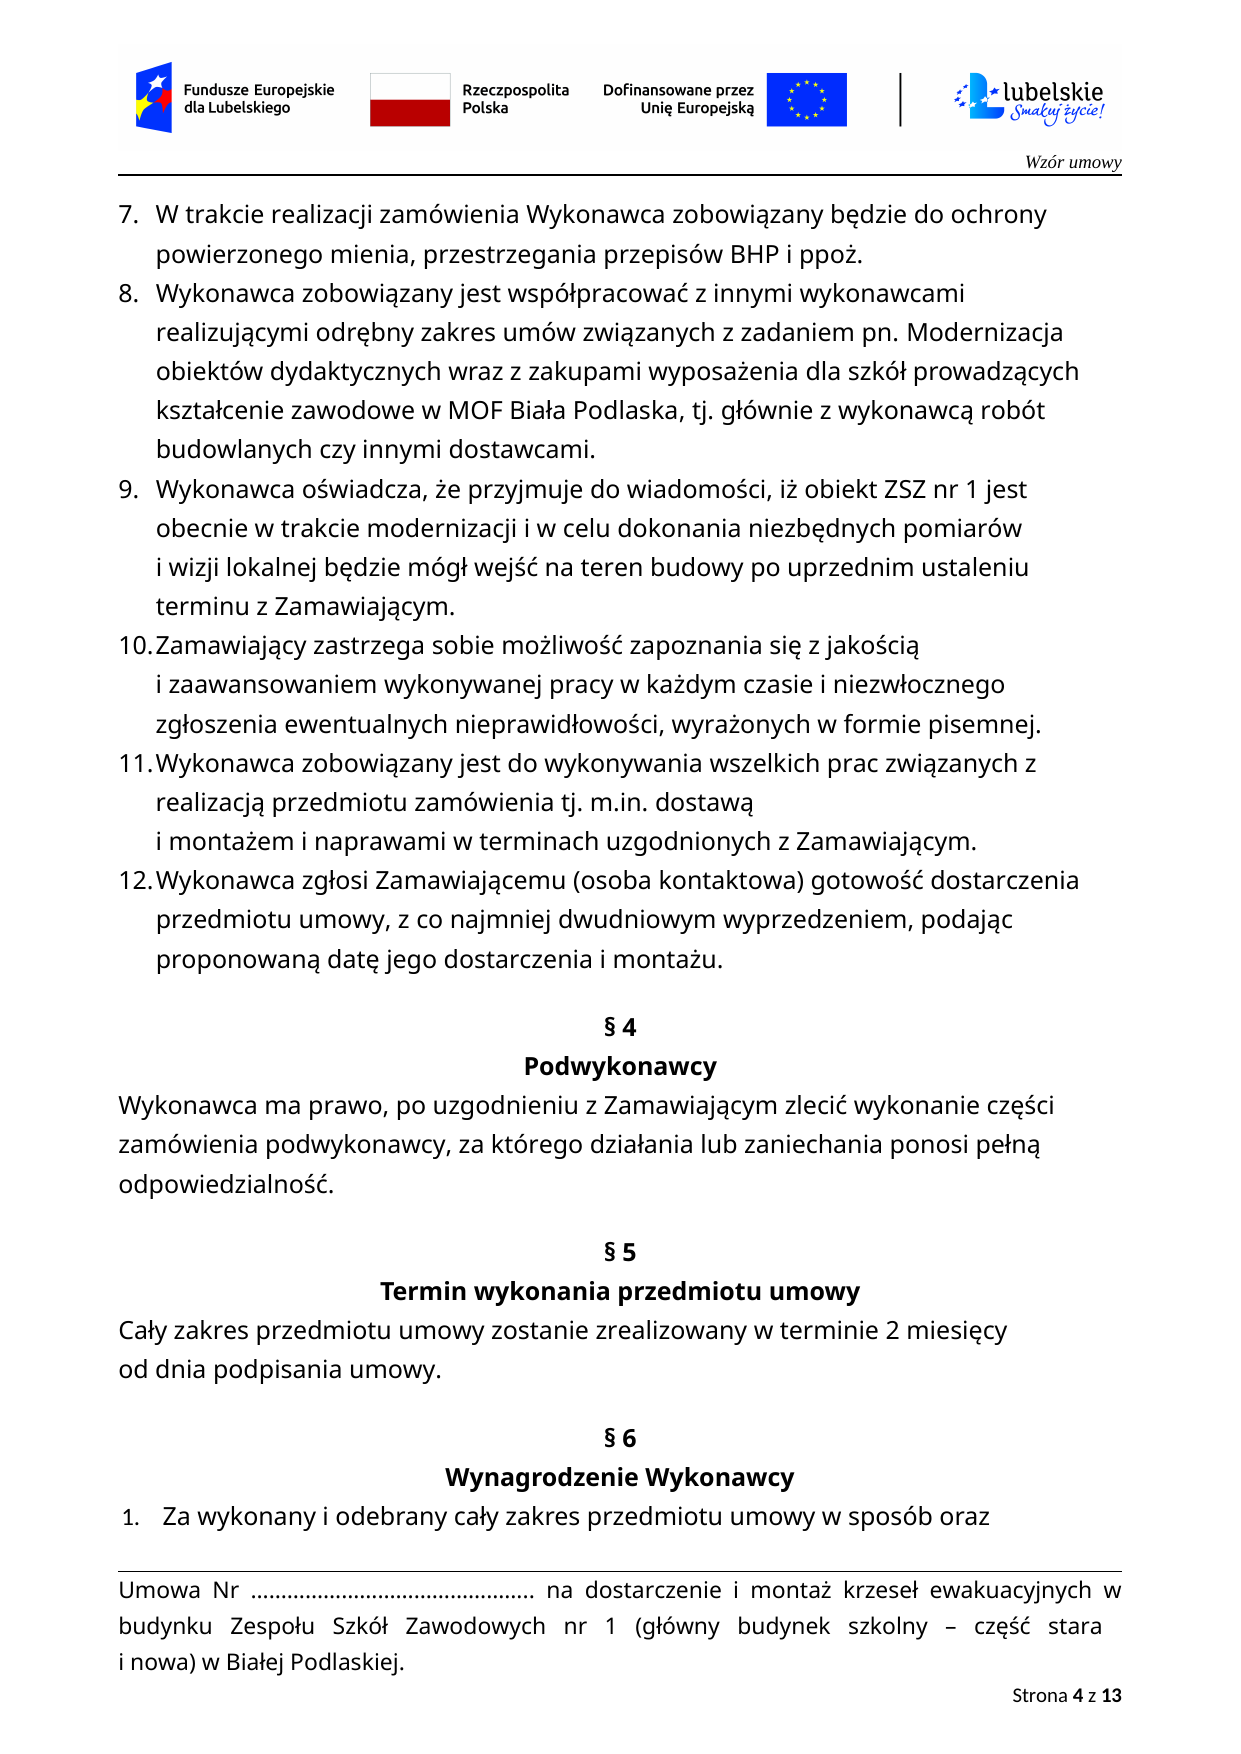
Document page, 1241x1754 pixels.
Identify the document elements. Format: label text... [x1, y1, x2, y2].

subtitle § 6 [118, 1421, 1122, 1454]
subtitle § 4 [118, 1010, 1122, 1044]
list Zamawiający zastrzega sobie możliwość zapoznania się z jakością i zaawansowaniem wykonywanej pracy w każdym czasie i niezwłocznego zgłoszenia ewentualnych nieprawidłowości, wyrażonych w formie pisemnej. [118, 628, 1122, 740]
subtitle Wynagrodzenie Wykonawcy [118, 1460, 1122, 1494]
subtitle Podwykonawcy [118, 1049, 1122, 1083]
subtitle § 5 [118, 1235, 1122, 1269]
list Wykonawca zobowiązany jest do wykonywania wszelkich prac związanych z realizacją przedmiotu zamówienia tj. m.in. dostawą i montażem i naprawami w terminach uzgodnionych z Zamawiającym. [118, 746, 1122, 858]
list Wykonawca zgłosi Zamawiającemu (osoba kontaktowa) gotowość dostarczenia przedmiotu umowy, z co najmniej dwudniowym wyprzedzeniem, podając proponowaną datę jego dostarczenia i montażu. [118, 863, 1122, 975]
text Cały zakres przedmiotu umowy zostanie zrealizowany w terminie 2 miesięcy od dnia podpisania umowy. [118, 1313, 1122, 1386]
picture [118, 44, 1123, 151]
list Wykonawca oświadcza, że przyjmuje do wiadomości, iż obiekt ZSZ nr 1 jest obecnie w trakcie modernizacji i w celu dokonania niezbędnych pomiarów i wizji lokalnej będzie mógł wejść na teren budowy po uprzednim ustaleniu terminu z Zamawiającym. [118, 471, 1122, 623]
text Wykonawca ma prawo, po uzgodnieniu z Zamawiającym zlecić wykonanie części zamówienia podwykonawcy, za którego działania lub zaniechania ponosi pełną odpowiedzialność. [118, 1088, 1122, 1200]
subtitle Termin wykonania przedmiotu umowy [118, 1274, 1122, 1308]
list Wykonawca zobowiązany jest współpracować z innymi wykonawcami realizującymi odrębny zakres umów związanych z zadaniem pn. Modernizacja obiektów dydaktycznych wraz z zakupami wyposażenia dla szkół prowadzących kształcenie zawodowe w MOF Biała Podlaska, tj. głównie z wykonawcą robót budowlanych czy innymi dostawcami. [118, 276, 1122, 466]
list W trakcie realizacji zamówienia Wykonawca zobowiązany będzie do ochrony powierzonego mienia, przestrzegania przepisów BHP i ppoż. [118, 197, 1122, 270]
